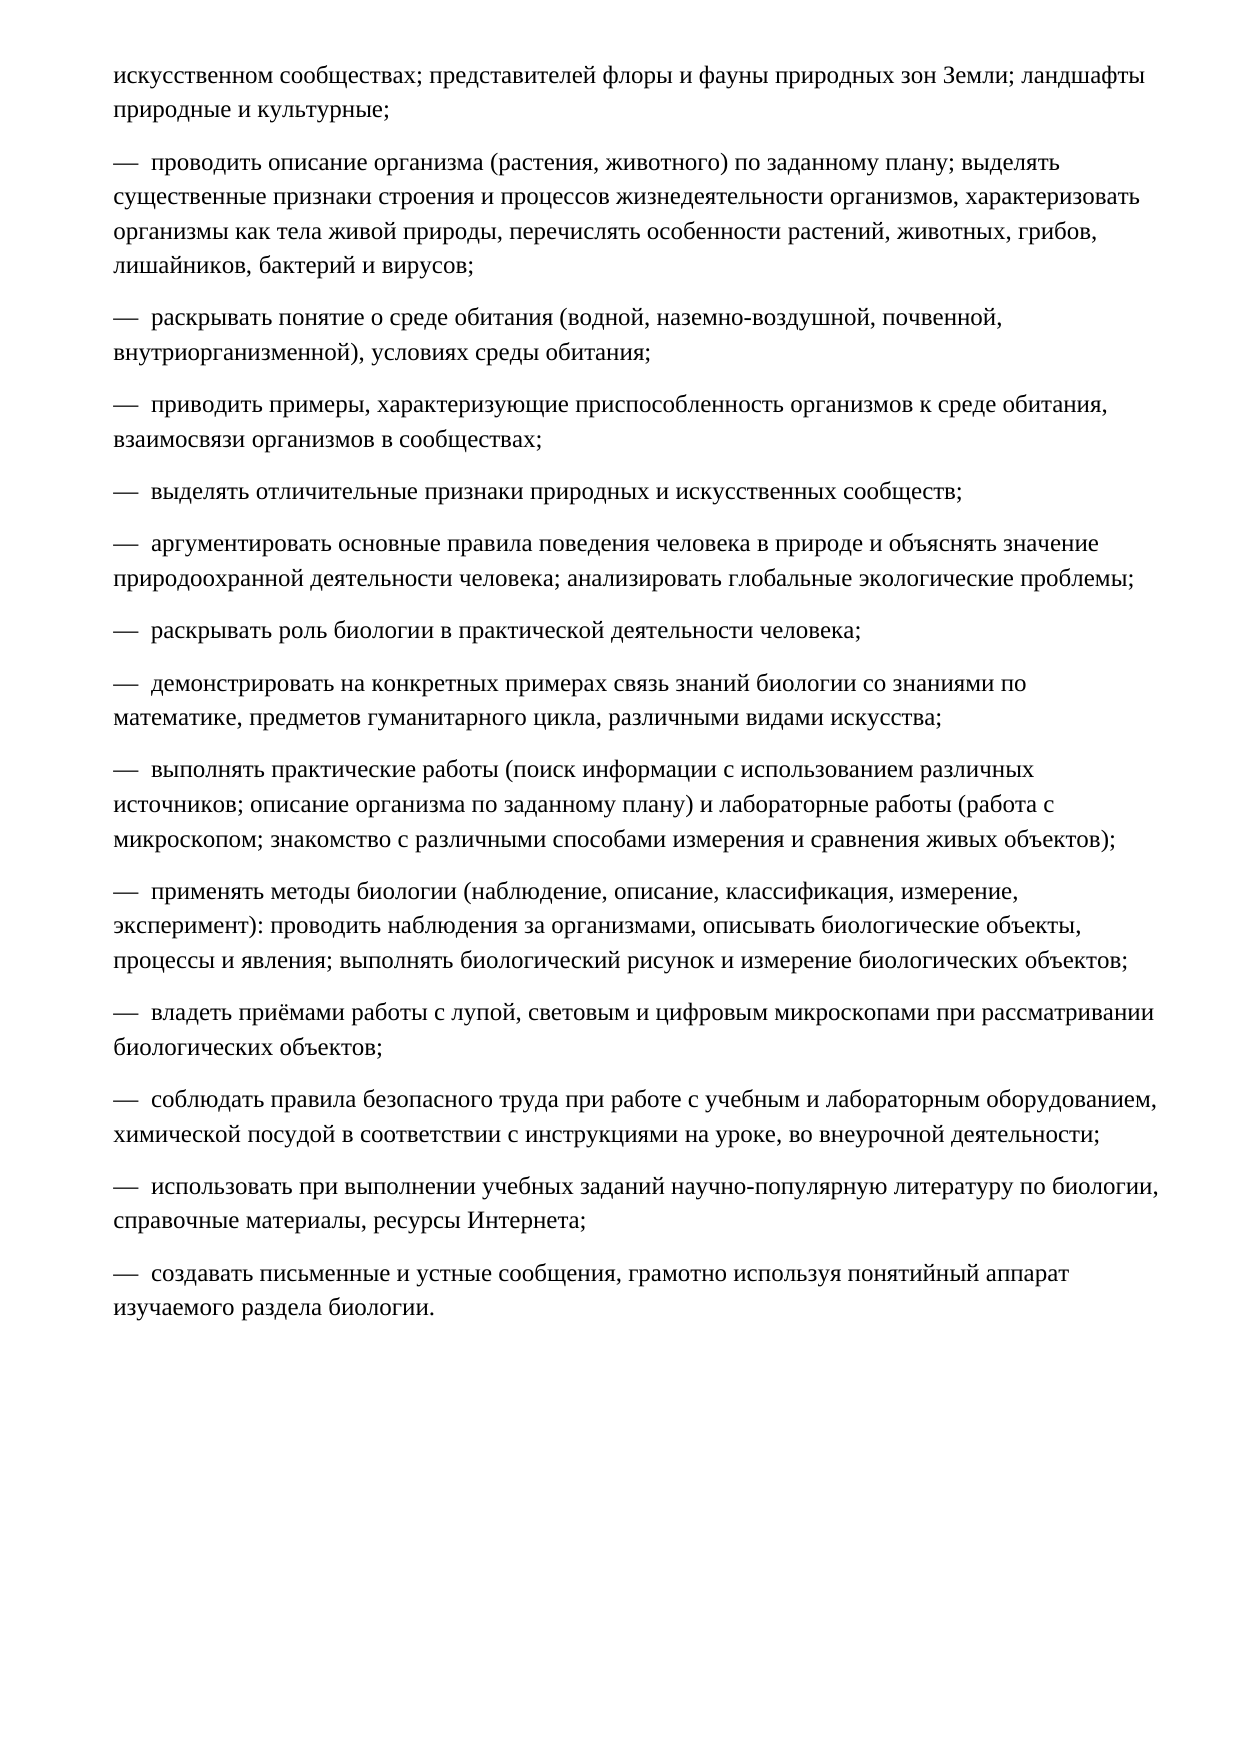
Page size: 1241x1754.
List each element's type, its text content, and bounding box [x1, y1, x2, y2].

list создавать письменные и устные сообщения, грамотно используя понятийный аппарат изучаемого раздела биологии. [113, 1258, 1070, 1321]
list приводить примеры, характеризующие приспособленность организмов к среде обитания, взаимосвязи организмов в сообществах; [113, 389, 1109, 453]
list применять методы биологии (наблюдение, описание, классификация, измерение, эксперимент): проводить наблюдения за организмами, описывать биологические объекты, процессы и явления; выполнять биологический рисунок и измерение биологических объектов; [113, 876, 1129, 974]
list соблюдать правила безопасного труда при работе с учебным и лабораторным оборудованием, химической посудой в соответствии с инструкциями на уроке, во внеурочной деятельности; [113, 1084, 1158, 1147]
list раскрывать роль биологии в практической деятельности человека; [113, 615, 1182, 644]
list демонстрировать на конкретных примерах связь знаний биологии со знаниями по математике, предметов гуманитарного цикла, различными видами искусства; [113, 668, 1028, 731]
text искусственном сообществах; представителей флоры и фауны природных зон Земли; ландшафты природные и культурные; [113, 60, 1148, 123]
list проводить описание организма (растения, животного) по заданному плану; выделять существенные признаки строения и процессов жизнедеятельности организмов, характеризовать организмы как тела живой природы, перечислять особенности растений, животных, грибов, лишайников, бактерий и вирусов; [113, 147, 1141, 279]
list аргументировать основные правила поведения человека в природе и объяснять значение природоохранной деятельности человека; анализировать глобальные экологические проблемы; [113, 528, 1135, 592]
list выполнять практические работы (поиск информации с использованием различных источников; описание организма по заданному плану) и лабораторные работы (работа с микроскопом; знакомство с различными способами измерения и сравнения живых объектов); [113, 754, 1116, 853]
list раскрывать понятие о среде обитания (водной, наземно-воздушной, почвенной, внутриорганизменной), условиях среды обитания; [113, 302, 1003, 366]
list использовать при выполнении учебных заданий научно-популярную литературу по биологии, справочные материалы, ресурсы Интернета; [113, 1171, 1160, 1234]
list владеть приёмами работы с лупой, световым и цифровым микроскопами при рассматривании биологических объектов; [113, 997, 1155, 1061]
list выделять отличительные признаки природных и искусственных сообществ; [113, 476, 1182, 505]
